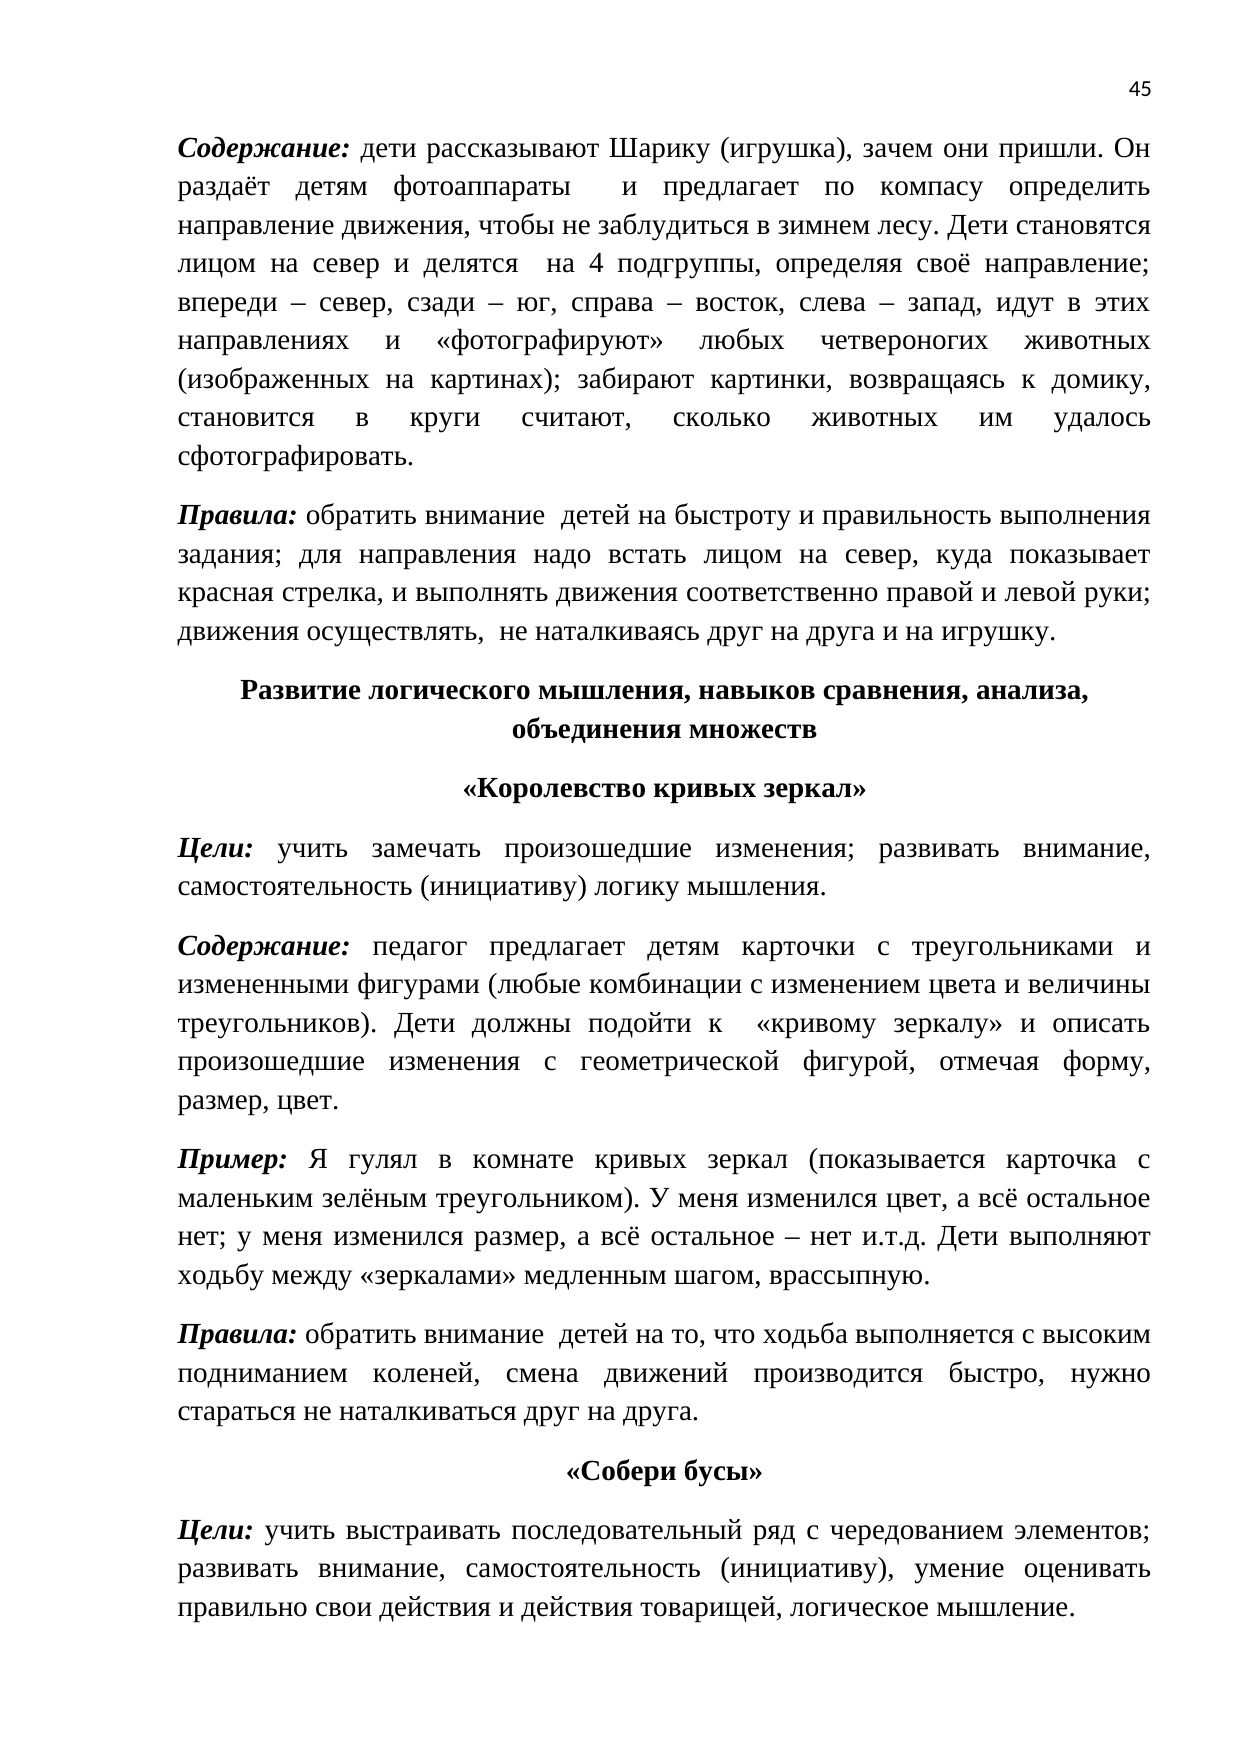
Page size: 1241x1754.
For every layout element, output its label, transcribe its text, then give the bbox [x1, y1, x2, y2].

text Цели: учить замечать произошедшие изменения; развивать внимание, самостоятельность (инициативу) логику мышления. [177, 830, 1152, 902]
text Содержание: дети рассказывают Шарику (игрушка), зачем они пришли. Он раздаёт детям фотоаппараты и предлагает по компасу определить направление движения, чтобы не заблудиться в зимнем лесу. Дети становятся лицом на север и делятся на 4 подгруппы, определяя своё направление; впереди – север, сзади – юг, справа – восток, слева – запад, идут в этих направлениях и «фотографируют» любых четвероногих животных (изображенных на картинах); забирают картинки, возвращаясь к домику, становится в круги считают, сколько животных им удалось сфотографировать. [177, 130, 1152, 472]
text «Королевство кривых зеркал» [177, 770, 1152, 804]
text Содержание: педагог предлагает детям карточки с треугольниками и измененными фигурами (любые комбинации с изменением цвета и величины треугольников). Дети должны подойти к «кривому зеркалу» и описать произошедшие изменения с геометрической фигурой, отмечая форму, размер, цвет. [177, 928, 1152, 1115]
text Цели: учить выстраивать последовательный ряд с чередованием элементов; развивать внимание, самостоятельность (инициативу), умение оценивать правильно свои действия и действия товарищей, логическое мышление. [177, 1512, 1152, 1623]
text Правила: обратить внимание детей на быстроту и правильность выполнения задания; для направления надо встать лицом на север, куда показывает красная стрелка, и выполнять движения соответственно правой и левой руки; движения осуществлять, не наталкиваясь друг на друга и на игрушку. [177, 497, 1152, 647]
text Развитие логического мышления, навыков сравнения, анализа, объединения множеств [177, 672, 1152, 744]
text Правила: обратить внимание детей на то, что ходьба выполняется с высоким подниманием коленей, смена движений производится быстро, нужно стараться не наталкиваться друг на друга. [177, 1316, 1152, 1427]
text «Собери бусы» [177, 1453, 1152, 1486]
text Пример: Я гулял в комнате кривых зеркал (показывается карточка с маленьким зелёным треугольником). У меня изменился цвет, а всё остальное нет; у меня изменился размер, а всё остальное – нет и.т.д. Дети выполняют ходьбу между «зеркалами» медленным шагом, врассыпную. [177, 1141, 1152, 1290]
